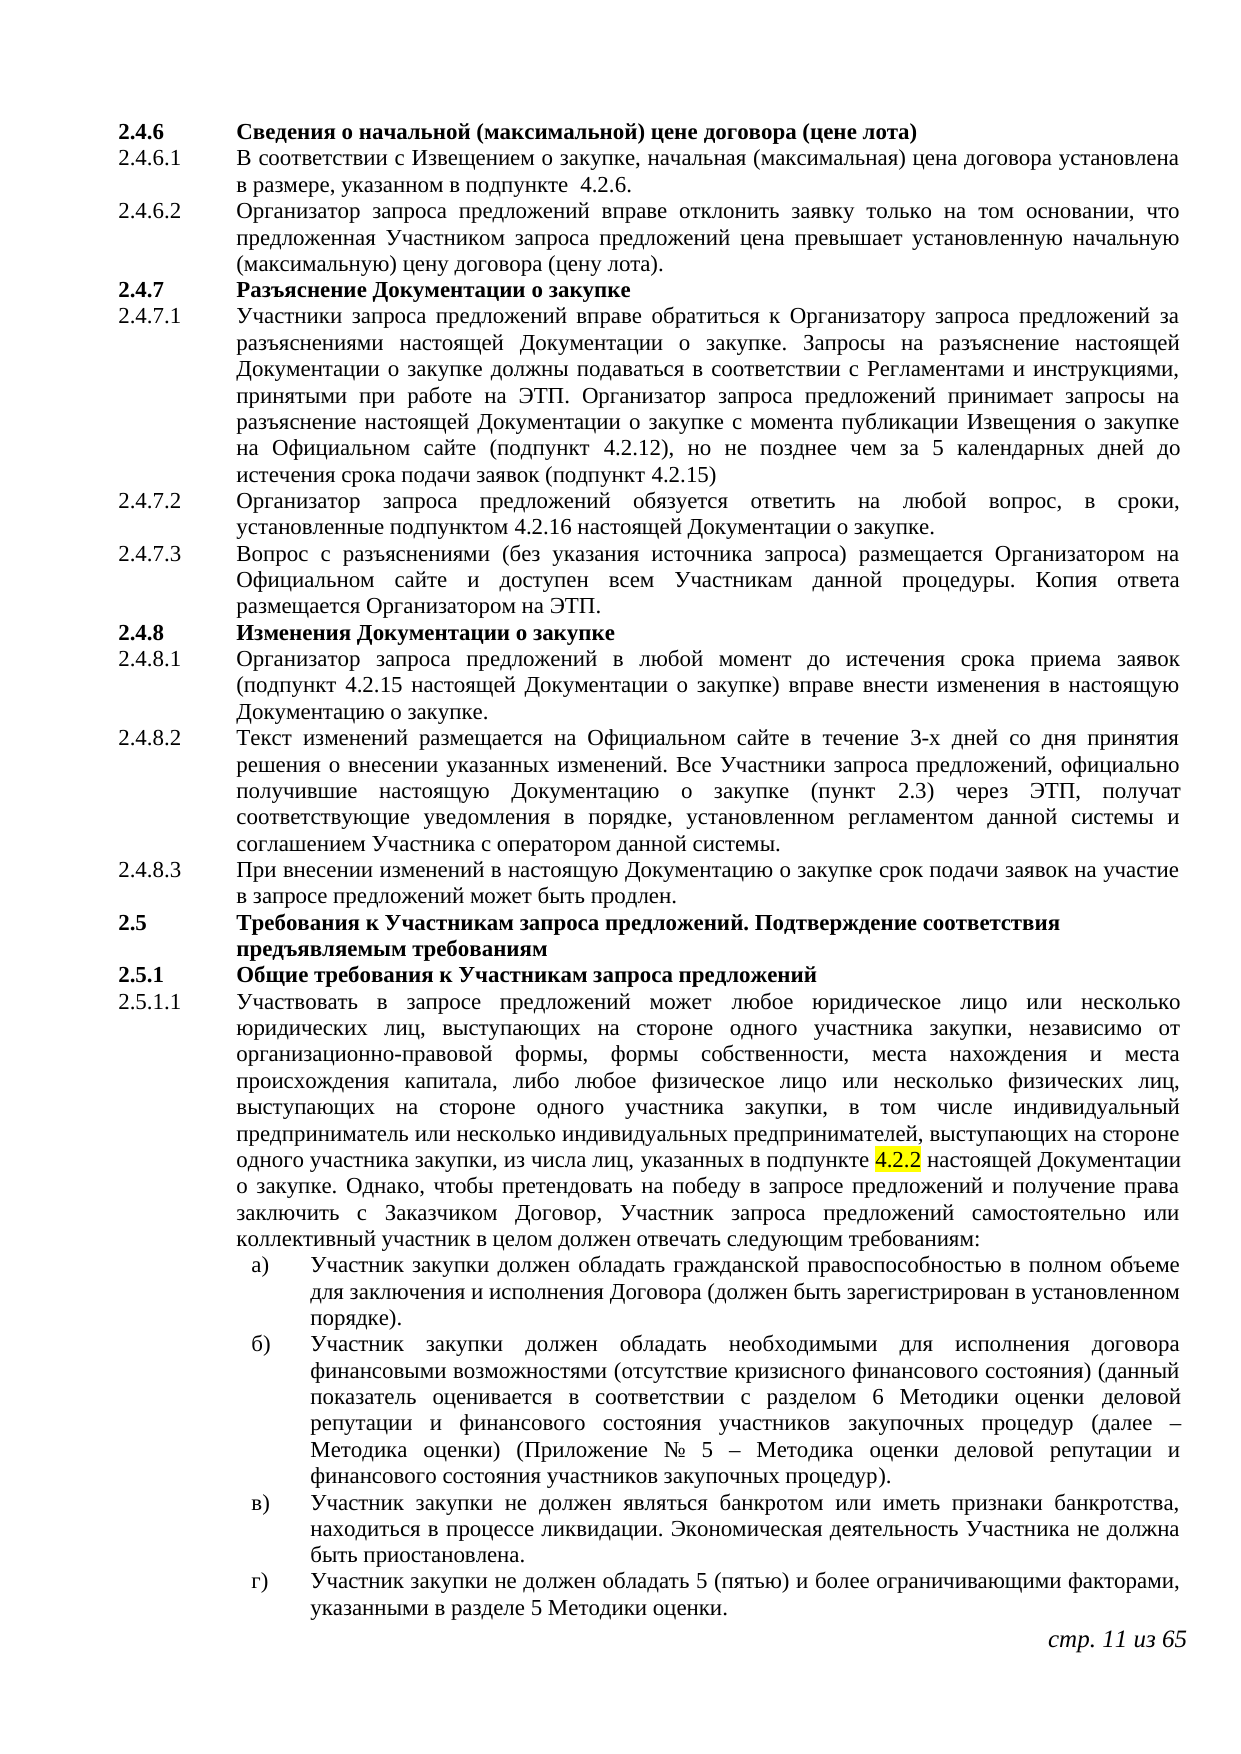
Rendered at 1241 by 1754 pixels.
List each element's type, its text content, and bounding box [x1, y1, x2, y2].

text Изменения Документации о закупке [118, 619, 1181, 645]
text Вопрос с разъяснениями (без указания источника запроса) размещается Организатором на Официальном сайте и доступен всем Участникам данной процедуры. Копия ответа размещается Организатором на ЭТП. [118, 540, 1181, 619]
list Участник закупки должен обладать гражданской правоспособностью в полном объеме для заключения и исполнения Договора (должен быть зарегистрирован в установленном порядке). [251, 1251, 1181, 1330]
text В соответствии с Извещением о закупке, начальная (максимальная) цена договора установлена в размере, указанном в подпункте 4.2.6. [118, 144, 1181, 197]
list Участник закупки должен обладать необходимыми для исполнения договора финансовыми возможностями (отсутствие кризисного финансового состояния) (данный показатель оценивается в соответствии с разделом 6 Методики оценки деловой репутации и финансового состояния участников закупочных процедур (далее – Методика оценки) (Приложение № 5 – Методика оценки деловой репутации и финансового состояния участников закупочных процедур). [251, 1330, 1181, 1488]
list Общие требования к Участникам запроса предложений [118, 961, 1181, 988]
list Участник закупки не должен являться банкротом или иметь признаки банкротства, находиться в процессе ликвидации. Экономическая деятельность Участника не должна быть приостановлена. [251, 1488, 1181, 1568]
subtitle Требования к Участникам запроса предложений. Подтверждение соответствия предъявляемым требованиям [118, 909, 1181, 961]
list При внесении изменений в настоящую Документацию о закупке срок подачи заявок на участие в запросе предложений может быть продлен. [118, 856, 1181, 909]
text Участники запроса предложений вправе обратиться к Организатору запроса предложений за разъяснениями настоящей Документации о закупке. Запросы на разъяснение настоящей Документации о закупке должны подаваться в соответствии с Регламентами и инструкциями, принятыми при работе на ЭТП. Организатор запроса предложений принимает запросы на разъяснение настоящей Документации о закупке с момента публикации Извещения о закупке на Официальном сайте (подпункт 4.2.12), но не позднее чем за 5 календарных дней до истечения срока подачи заявок (подпункт 4.2.15) [118, 303, 1181, 487]
list Текст изменений размещается на Официальном сайте в течение 3-х дней со дня принятия решения о внесении указанных изменений. Все Участники запроса предложений, официально получившие настоящую Документацию о закупке (пункт 2.3) через ЭТП, получат соответствующие уведомления в порядке, установленном регламентом данной системы и соглашением Участника с оператором данной системы. [118, 724, 1181, 856]
text Разъяснение Документации о закупке [118, 276, 1181, 303]
list Участвовать в запросе предложений может любое юридическое лицо или несколько юридических лиц, выступающих на стороне одного участника закупки, независимо от организационно-правовой формы, формы собственности, места нахождения и места происхождения капитала, либо любое физическое лицо или несколько физических лиц, выступающих на стороне одного участника закупки, в том числе индивидуальный предприниматель или несколько индивидуальных предпринимателей, выступающих на стороне одного участника закупки, из числа лиц, указанных в подпункте 4.2.2 настоящей Документации о закупке. Однако, чтобы претендовать на победу в запросе предложений и получение права заключить с Заказчиком Договор, Участник запроса предложений самостоятельно или коллективный участник в целом должен отвечать следующим требованиям: [118, 988, 1181, 1251]
text Сведения о начальной (максимальной) цене договора (цене лота) [118, 118, 1181, 144]
text Организатор запроса предложений вправе отклонить заявку только на том основании, что предложенная Участником запроса предложений цена превышает установленную начальную (максимальную) цену договора (цену лота). [118, 197, 1181, 276]
text Организатор запроса предложений обязуется ответить на любой вопрос, в сроки, установленные подпунктом 4.2.16 настоящей Документации о закупке. [118, 487, 1181, 540]
list Организатор запроса предложений в любой момент до истечения срока приема заявок (подпункт 4.2.15 настоящей Документации о закупке) вправе внести изменения в настоящую Документацию о закупке. [118, 645, 1181, 724]
list Участник закупки не должен обладать 5 (пятью) и более ограничивающими факторами, указанными в разделе 5 Методики оценки. [251, 1568, 1181, 1620]
